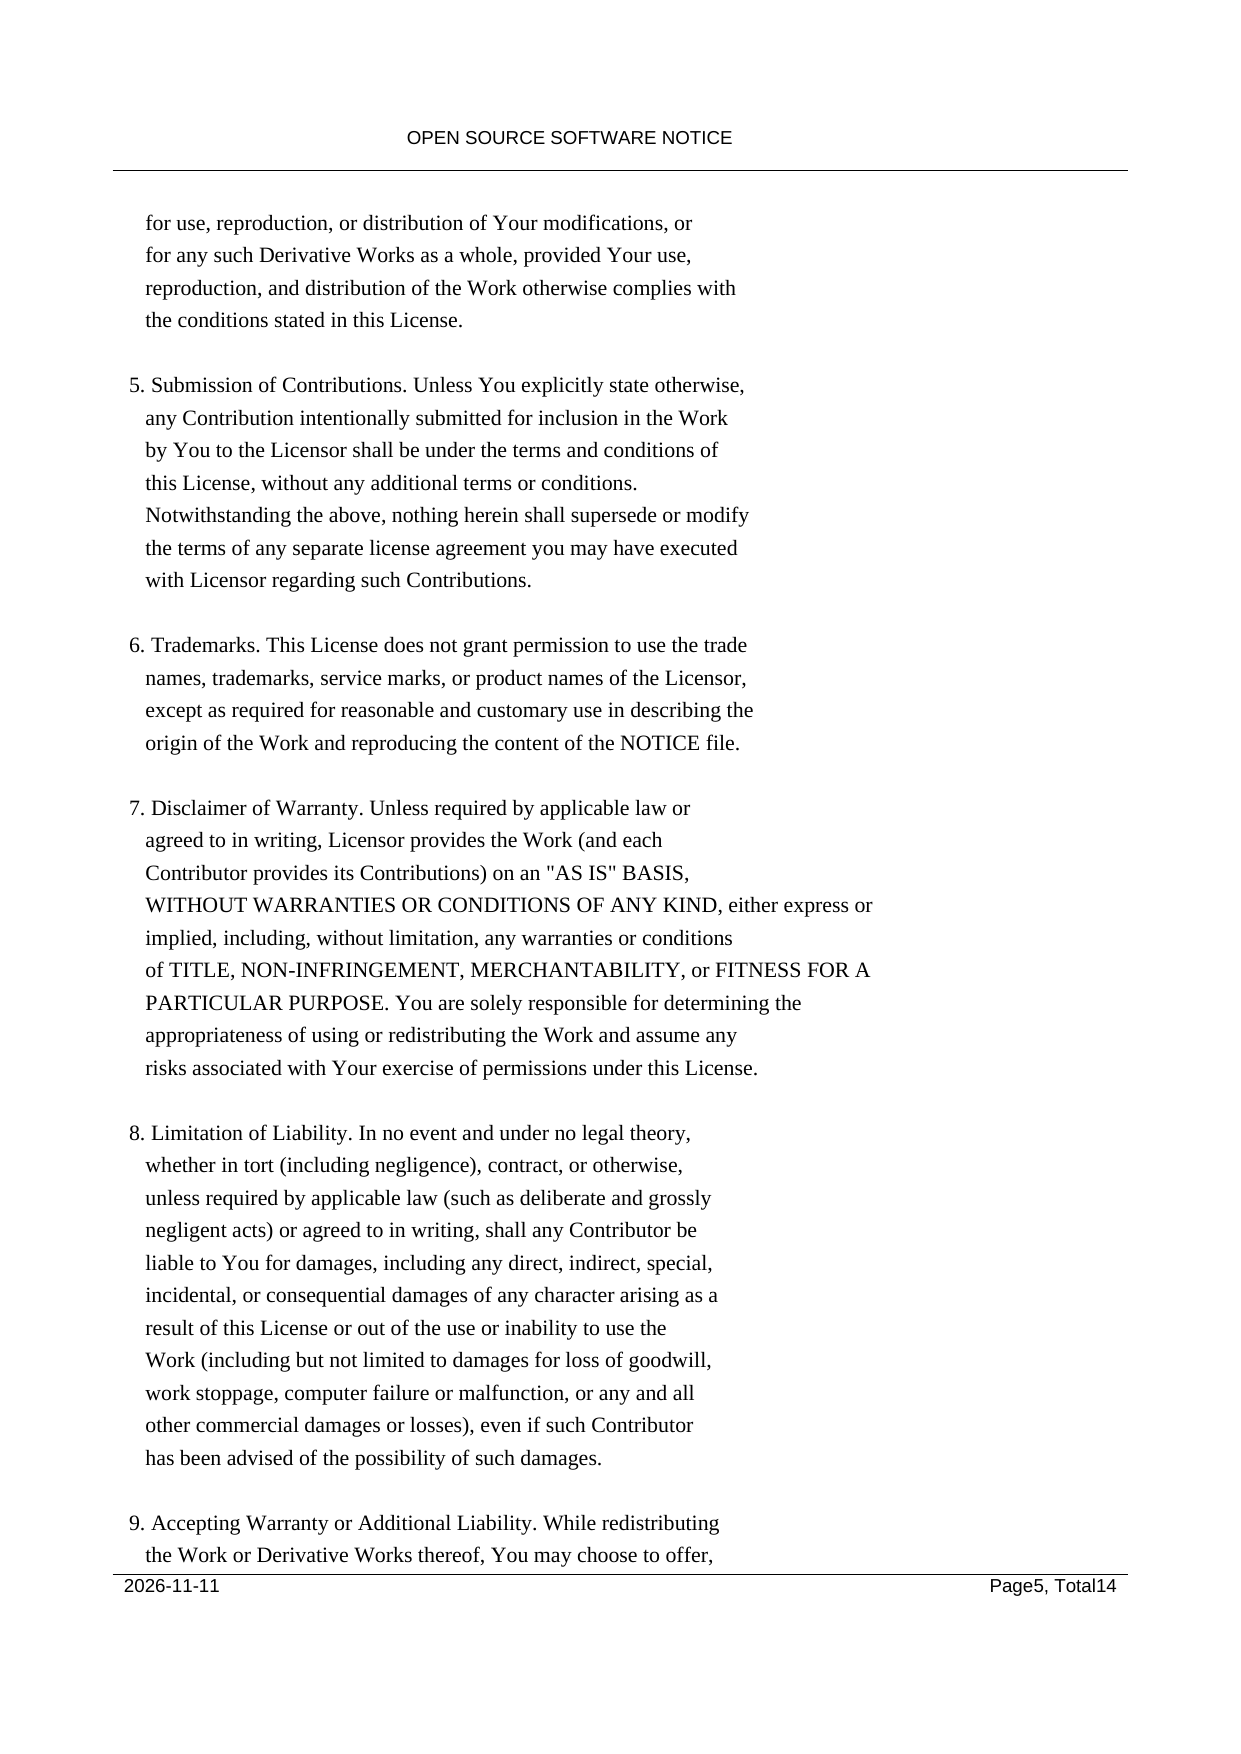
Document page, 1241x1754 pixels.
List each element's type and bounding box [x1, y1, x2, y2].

text [112, 206, 1128, 1571]
